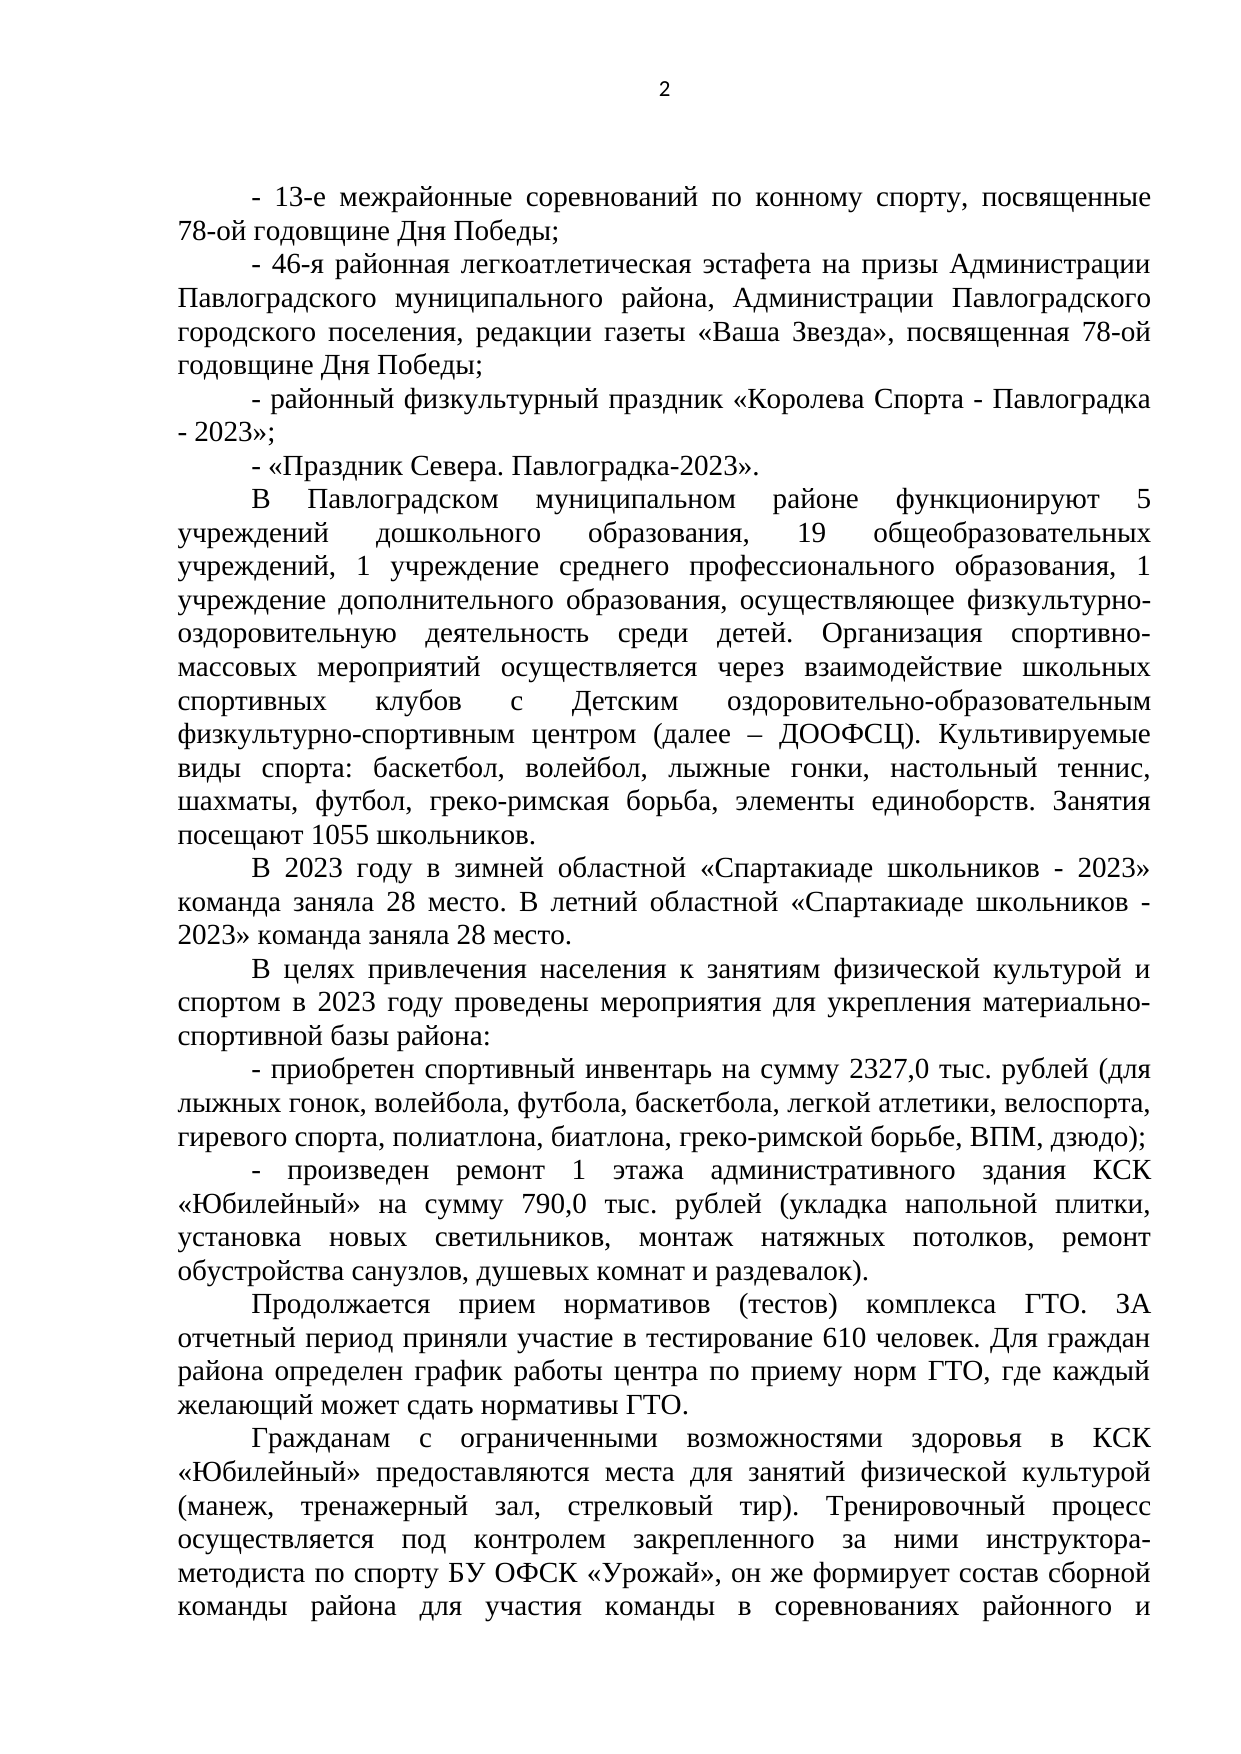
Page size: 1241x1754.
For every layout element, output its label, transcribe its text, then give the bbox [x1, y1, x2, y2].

text - районный физкультурный праздник «Королева Спорта - Павлоградка - 2023»; [177, 381, 1152, 448]
text - 46-я районная легкоатлетическая эстафета на призы Администрации Павлоградского муниципального района, Администрации Павлоградского городского поселения, редакции газеты «Ваша Звезда», посвященная 78-ой годовщине Дня Победы; [177, 247, 1152, 381]
text - 13-е межрайонные соревнований по конному спорту, посвященные 78-ой годовщине Дня Победы; [177, 179, 1152, 247]
text - произведен ремонт 1 этажа административного здания КСК «Юбилейный» на сумму 790,0 тыс. рублей (укладка напольной плитки, установка новых светильников, монтаж натяжных потолков, ремонт обустройства санузлов, душевых комнат и раздевалок). [177, 1152, 1152, 1286]
text В Павлоградском муниципальном районе функционируют 5 учреждений дошкольного образования, 19 общеобразовательных учреждений, 1 учреждение среднего профессионального образования, 1 учреждение дополнительного образования, осуществляющее физкультурно-оздоровительную деятельность среди детей. Организация спортивно-массовых мероприятий осуществляется через взаимодействие школьных спортивных клубов с Детским оздоровительно-образовательным физкультурно-спортивным центром (далее – ДООФСЦ). Культивируемые виды спорта: баскетбол, волейбол, лыжные гонки, настольный теннис, шахматы, футбол, греко-римская борьба, элементы единоборств. Занятия посещают 1055 школьников. [177, 481, 1152, 850]
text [177, 1421, 1152, 1622]
text В целях привлечения населения к занятиям физической культурой и спортом в 2023 году проведены мероприятия для укрепления материально-спортивной базы района: [177, 951, 1152, 1052]
text В 2023 году в зимней областной «Спартакиаде школьников - 2023» команда заняла 28 место. В летний областной «Спартакиаде школьников - 2023» команда заняла 28 место. [177, 850, 1152, 951]
text Продолжается прием нормативов (тестов) комплекса ГТО. ЗА отчетный период приняли участие в тестирование 610 человек. Для граждан района определен график работы центра по приему норм ГТО, где каждый желающий может сдать нормативы ГТО. [177, 1286, 1152, 1421]
text - «Праздник Севера. Павлоградка-2023». [177, 448, 1152, 481]
text - приобретен спортивный инвентарь на сумму 2327,0 тыс. рублей (для лыжных гонок, волейбола, футбола, баскетбола, легкой атлетики, велоспорта, гиревого спорта, полиатлона, биатлона, греко-римской борьбе, ВПМ, дзюдо); [177, 1052, 1152, 1152]
